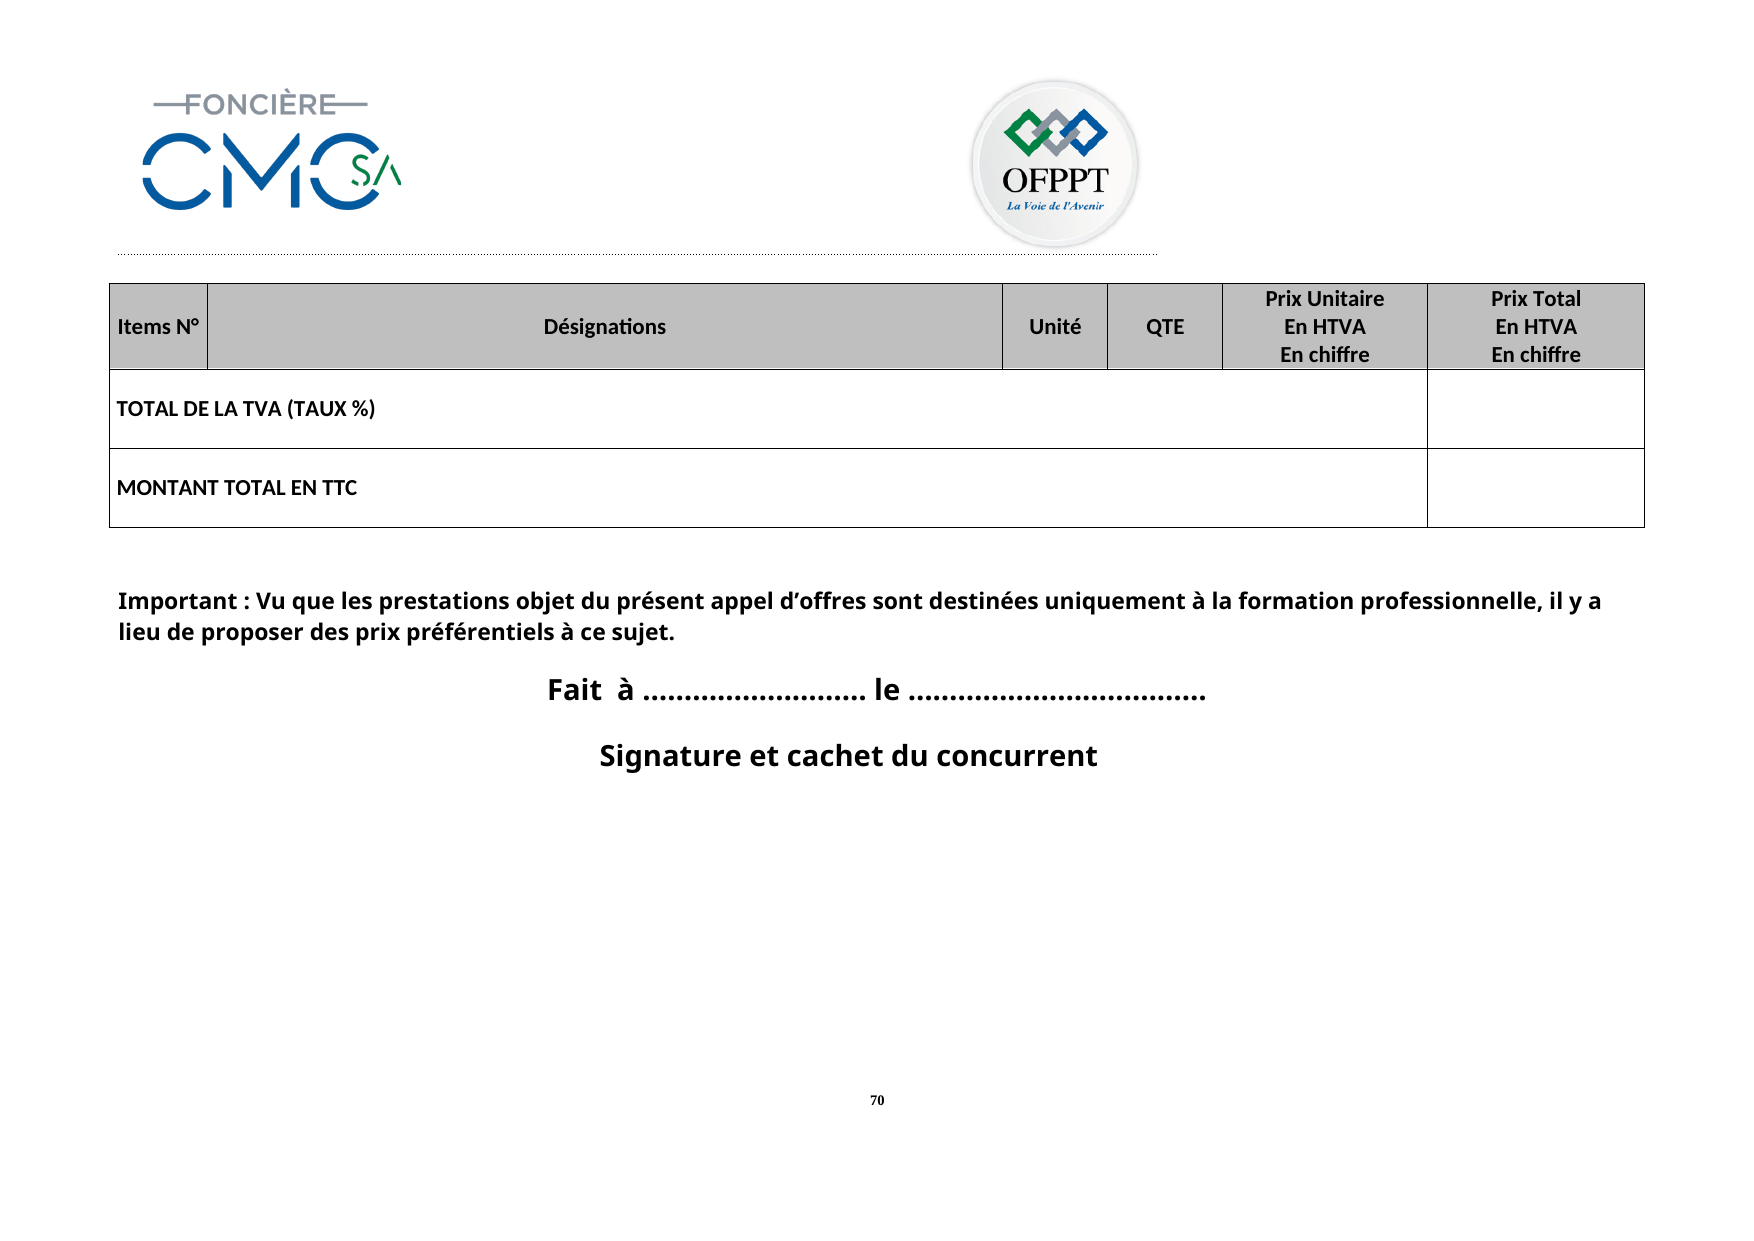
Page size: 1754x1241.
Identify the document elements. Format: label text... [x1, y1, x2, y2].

table_header Items N° [110, 284, 207, 368]
table_header Unité [1003, 284, 1107, 368]
table_cell [1428, 449, 1644, 527]
picture [964, 73, 1145, 254]
table_header Prix Total En HTVA En chiffre [1428, 284, 1644, 368]
table_cell TOTAL DE LA TVA (TAUX %) [110, 370, 1427, 447]
table_header Prix Unitaire En HTVA En chiffre [1223, 284, 1427, 368]
table_cell [1428, 370, 1644, 447]
text Fait à ……………………… le ……………………………… [118, 669, 1636, 709]
text Important : Vu que les prestations objet du présent appel d’offres sont destinées uniquement à la formation professionnelle, il y a lieu de proposer des prix préférentiels à ce sujet. [118, 585, 1636, 648]
picture [142, 88, 402, 210]
table_cell MONTANT TOTAL EN TTC [110, 449, 1427, 527]
text Signature et cachet du concurrent [118, 735, 1636, 775]
table_header Désignations [208, 284, 1002, 368]
table_header QTE [1108, 284, 1222, 368]
